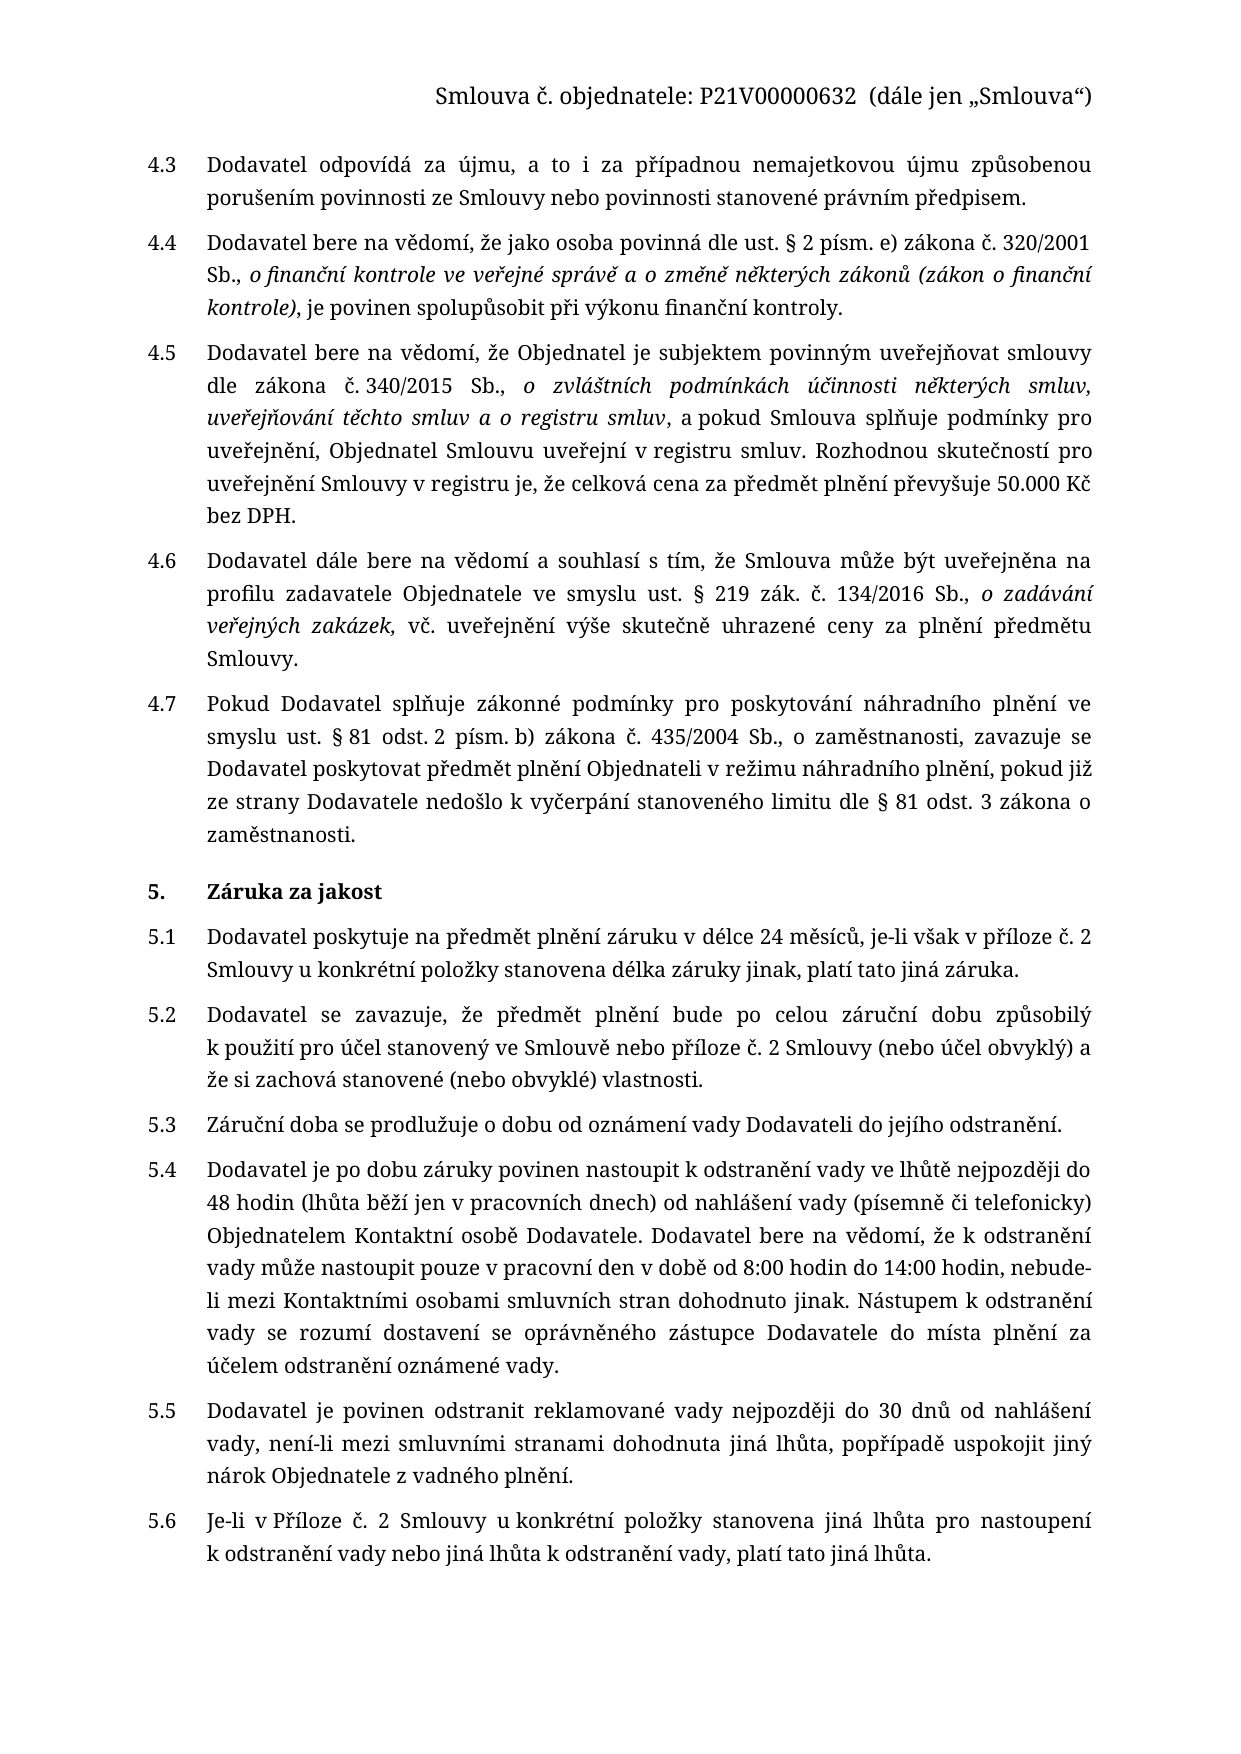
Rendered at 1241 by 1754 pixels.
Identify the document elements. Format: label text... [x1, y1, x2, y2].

list Dodavatel bere na vědomí, že jako osoba povinná dle ust. § 2 písm. e) zákona č. 320/2001 Sb., o finanční kontrole ve veřejné správě a o změně některých zákonů (zákon o finanční kontrole), je povinen spolupůsobit při výkonu finanční kontroly. [148, 228, 1093, 322]
list Dodavatel odpovídá za újmu, a to i za případnou nemajetkovou újmu způsobenou porušením povinnosti ze Smlouvy nebo povinnosti stanovené právním předpisem. [148, 150, 1093, 211]
list Záruční doba se prodlužuje o dobu od oznámení vady Dodavateli do jejího odstranění. [148, 1110, 1093, 1139]
list Dodavatel dále bere na vědomí a souhlasí s tím, že Smlouva může být uveřejněna na profilu zadavatele Objednatele ve smyslu ust. § 219 zák. č. 134/2016 Sb., o zadávání veřejných zakázek, vč. uveřejnění výše skutečně uhrazené ceny za plnění předmětu Smlouvy. [148, 546, 1093, 673]
list Dodavatel bere na vědomí, že Objednatel je subjektem povinným uveřejňovat smlouvy dle zákona č. 340/2015 Sb., o zvláštních podmínkách účinnosti některých smluv, uveřejňování těchto smluv a o registru smluv, a pokud Smlouva splňuje podmínky pro uveřejnění, Objednatel Smlouvu uveřejní v registru smluv. Rozhodnou skutečností pro uveřejnění Smlouvy v registru je, že celková cena za předmět plnění převyšuje 50.000 Kč bez DPH. [148, 338, 1093, 530]
list Dodavatel poskytuje na předmět plnění záruku v délce 24 měsíců, je-li však v příloze č. 2 Smlouvy u konkrétní položky stanovena délka záruky jinak, platí tato jiná záruka. [148, 922, 1093, 983]
list Záruka za jakost [148, 877, 1093, 906]
list Je-li v Příloze č. 2 Smlouvy u konkrétní položky stanovena jiná lhůta pro nastoupení k odstranění vady nebo jiná lhůta k odstranění vady, platí tato jiná lhůta. [148, 1507, 1093, 1568]
list Pokud Dodavatel splňuje zákonné podmínky pro poskytování náhradního plnění ve smyslu ust. § 81 odst. 2 písm. b) zákona č. 435/2004 Sb., o zaměstnanosti, zavazuje se Dodavatel poskytovat předmět plnění Objednateli v režimu náhradního plnění, pokud již ze strany Dodavatele nedošlo k vyčerpání stanoveného limitu dle § 81 odst. 3 zákona o zaměstnanosti. [148, 689, 1093, 848]
list Dodavatel je po dobu záruky povinen nastoupit k odstranění vady ve lhůtě nejpozději do 48 hodin (lhůta běží jen v pracovních dnech) od nahlášení vady (písemně či telefonicky) Objednatelem Kontaktní osobě Dodavatele. Dodavatel bere na vědomí, že k odstranění vady může nastoupit pouze v pracovní den v době od 8:00 hodin do 14:00 hodin, nebude-li mezi Kontaktními osobami smluvních stran dohodnuto jinak. Nástupem k odstranění vady se rozumí dostavení se oprávněného zástupce Dodavatele do místa plnění za účelem odstranění oznámené vady. [148, 1156, 1093, 1379]
list Dodavatel se zavazuje, že předmět plnění bude po celou záruční dobu způsobilý k použití pro účel stanovený ve Smlouvě nebo příloze č. 2 Smlouvy (nebo účel obvyklý) a že si zachová stanovené (nebo obvyklé) vlastnosti. [148, 1000, 1093, 1094]
list Dodavatel je povinen odstranit reklamované vady nejpozději do 30 dnů od nahlášení vady, není-li mezi smluvními stranami dohodnuta jiná lhůta, popřípadě uspokojit jiný nárok Objednatele z vadného plnění. [148, 1396, 1093, 1490]
